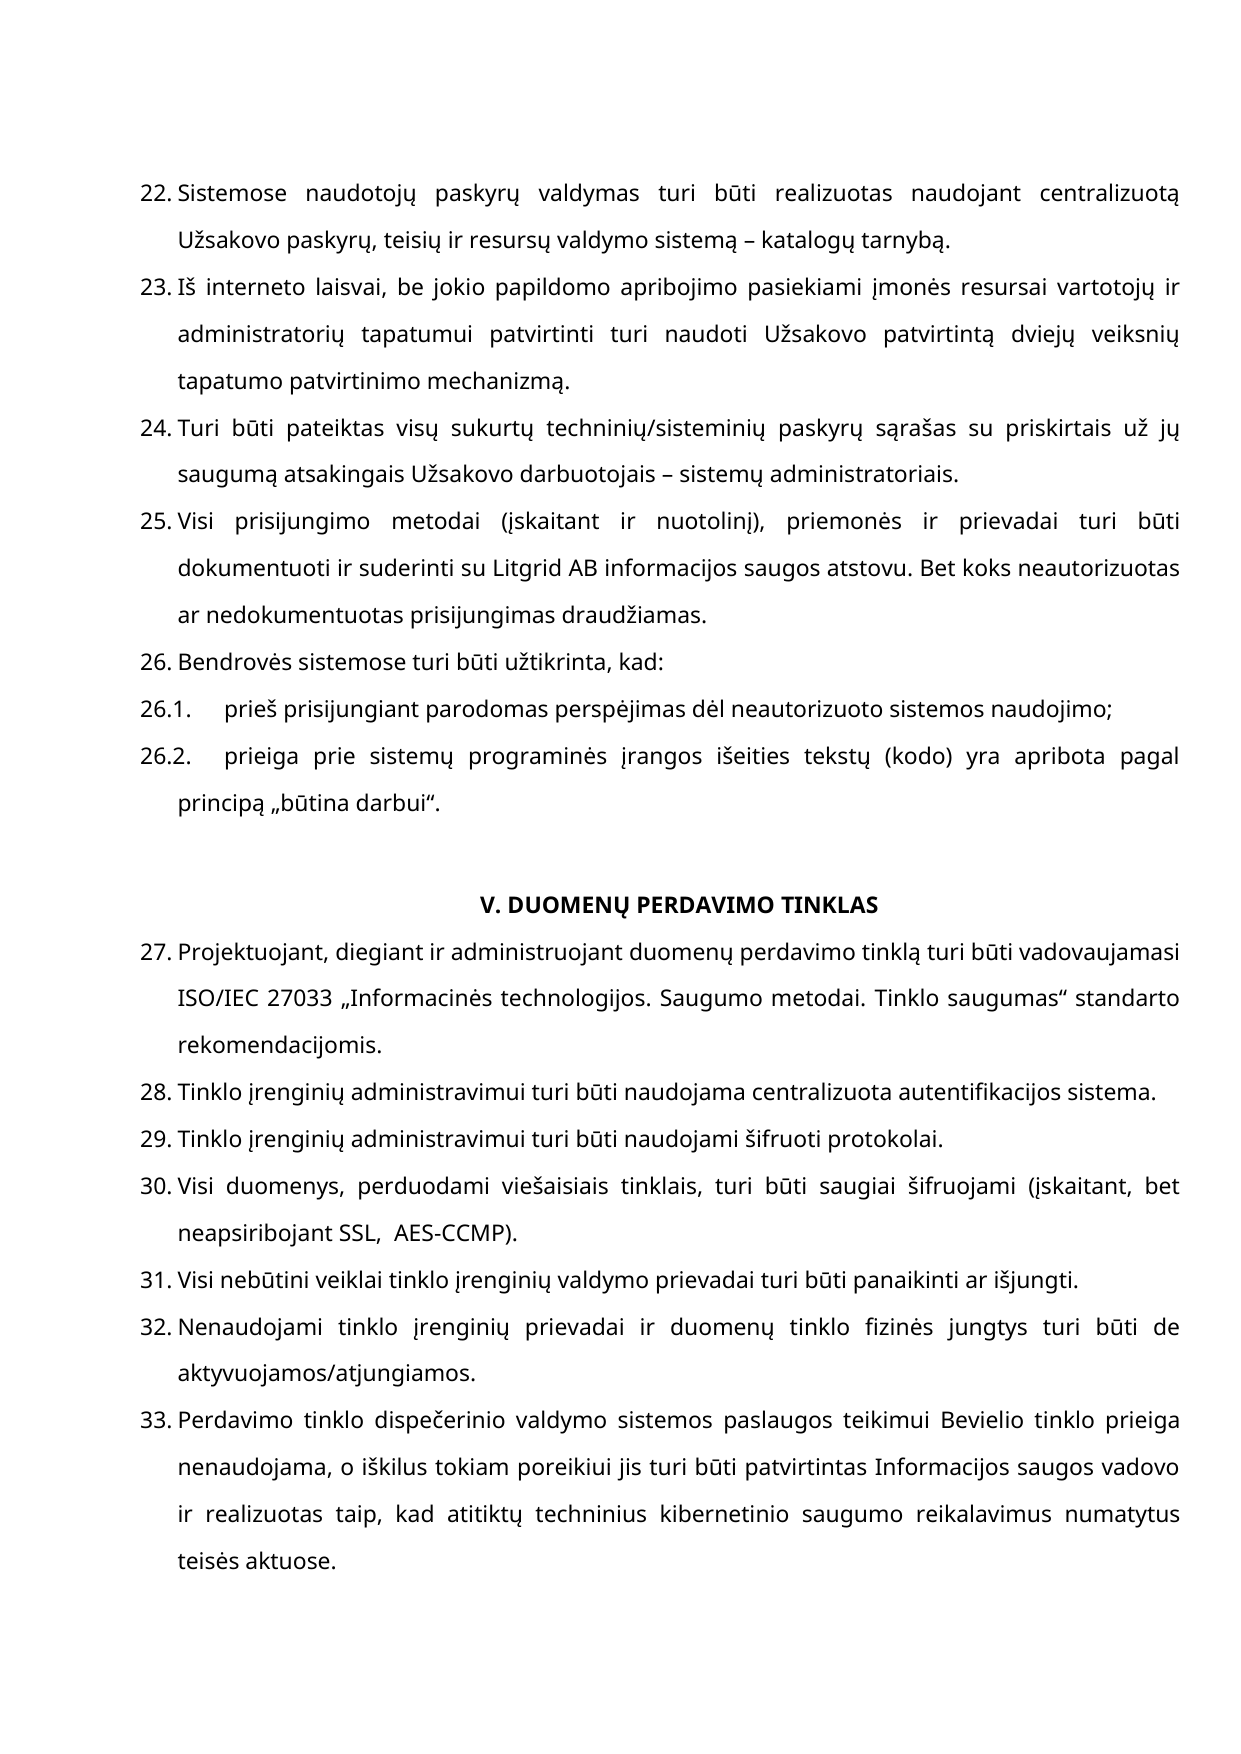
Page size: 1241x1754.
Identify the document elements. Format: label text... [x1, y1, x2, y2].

list Tinklo įrenginių administravimui turi būti naudojama centralizuota autentifikacijos sistema. [140, 1076, 1181, 1107]
list prieiga prie sistemų programinės įrangos išeities tekstų (kodo) yra apribota pagal principą „būtina darbui“. [140, 740, 1181, 818]
list Perdavimo tinklo dispečerinio valdymo sistemos paslaugos teikimui Bevielio tinklo prieiga nenaudojama, o iškilus tokiam poreikiui jis turi būti patvirtintas Informacijos saugos vadovo ir realizuotas taip, kad atitiktų techninius kibernetinio saugumo reikalavimus numatytus teisės aktuose. [140, 1404, 1181, 1576]
list Visi nebūtini veiklai tinklo įrenginių valdymo prievadai turi būti panaikinti ar išjungti. [140, 1264, 1181, 1295]
list Bendrovės sistemose turi būti užtikrinta, kad: [140, 646, 1181, 677]
list Turi būti pateiktas visų sukurtų techninių/sisteminių paskyrų sąrašas su priskirtais už jų saugumą atsakingais Užsakovo darbuotojais – sistemų administratoriais. [140, 412, 1181, 490]
list Sistemose naudotojų paskyrų valdymas turi būti realizuotas naudojant centralizuotą Užsakovo paskyrų, teisių ir resursų valdymo sistemą – katalogų tarnybą. [140, 177, 1181, 255]
list Projektuojant, diegiant ir administruojant duomenų perdavimo tinklą turi būti vadovaujamasi ISO/IEC 27033 „Informacinės technologijos. Saugumo metodai. Tinklo saugumas“ standarto rekomendacijomis. [140, 936, 1181, 1061]
list Tinklo įrenginių administravimui turi būti naudojami šifruoti protokolai. [140, 1123, 1181, 1154]
list Visi duomenys, perduodami viešaisiais tinklais, turi būti saugiai šifruojami (įskaitant, bet neapsiribojant SSL, AES-CCMP). [140, 1170, 1181, 1248]
list Iš interneto laisvai, be jokio papildomo apribojimo pasiekiami įmonės resursai vartotojų ir administratorių tapatumui patvirtinti turi naudoti Užsakovo patvirtintą dviejų veiksnių tapatumo patvirtinimo mechanizmą. [140, 271, 1181, 396]
list Visi prisijungimo metodai (įskaitant ir nuotolinį), priemonės ir prievadai turi būti dokumentuoti ir suderinti su Litgrid AB informacijos saugos atstovu. Bet koks neautorizuotas ar nedokumentuotas prisijungimas draudžiamas. [140, 505, 1181, 630]
subtitle V. DUOMENŲ PERDAVIMO TINKLAS [177, 889, 1181, 920]
list prieš prisijungiant parodomas perspėjimas dėl neautorizuoto sistemos naudojimo; [140, 693, 1181, 724]
list Nenaudojami tinklo įrenginių prievadai ir duomenų tinklo fizinės jungtys turi būti de aktyvuojamos/atjungiamos. [140, 1311, 1181, 1389]
